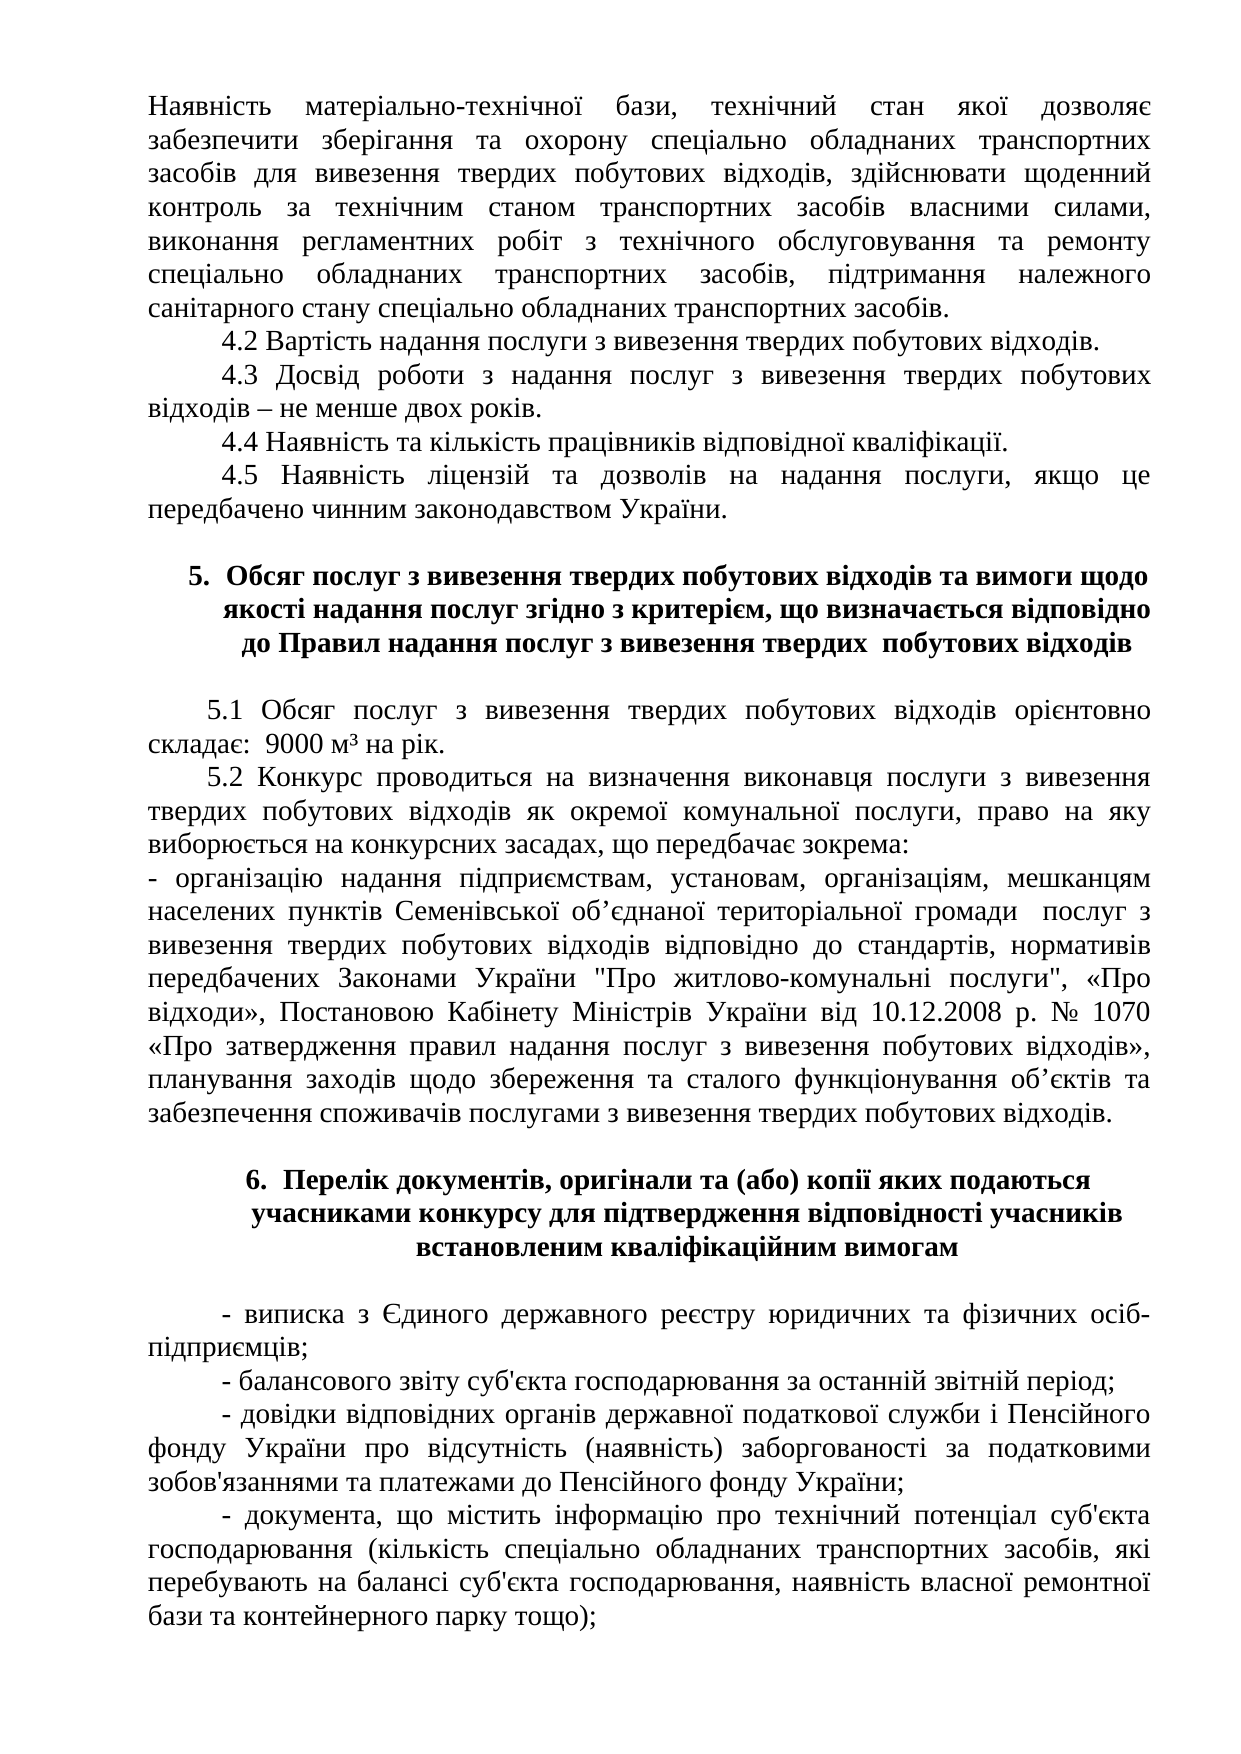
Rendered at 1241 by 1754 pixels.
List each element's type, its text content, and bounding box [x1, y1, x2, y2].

list Перелік документів, оригінали та (або) копії яких подаються учасниками конкурсу для підтвердження відповідності учасників встановленим кваліфікаційним вимогам [185, 1162, 1152, 1262]
text - організацію надання підприємствам, установам, організаціям, мешканцям населених пунктів Семенівської об’єднаної територіальної громади послуг з вивезення твердих побутових відходів відповідно до стандартів, нормативів передбачених Законами України "Про житлово-комунальні послуги", «Про відходи», Постановою Кабінету Міністрів України від 10.12.2008 р. № 1070 «Про затвердження правил надання послуг з вивезення побутових відходів», планування заходів щодо збереження та сталого функціонування об’єктів та забезпечення споживачів послугами з вивезення твердих побутових відходів. [148, 860, 1152, 1128]
text 5.1 Обсяг послуг з вивезення твердих побутових відходів орієнтовно складає: 9000 м³ на рік. [148, 692, 1152, 759]
list Обсяг послуг з вивезення твердих побутових відходів та вимоги щодо якості надання послуг згідно з критерієм, що визначається відповідно до Правил надання послуг з вивезення твердих побутових відходів [185, 558, 1152, 659]
text Наявність матеріально-технічної бази, технічний стан якої дозволяє забезпечити зберігання та охорону спеціально обладнаних транспортних засобів для вивезення твердих побутових відходів, здійснювати щоденний контроль за технічним станом транспортних засобів власними силами, виконання регламентних робіт з технічного обслуговування та ремонту спеціально обладнаних транспортних засобів, підтримання належного санітарного стану спеціально обладнаних транспортних засобів. [148, 88, 1152, 323]
text 4.4 Наявність та кількість працівників відповідної кваліфікації. [148, 424, 1152, 457]
text - балансового звіту суб'єкта господарювання за останній звітній період; [148, 1363, 1152, 1397]
text 4.3 Досвід роботи з надання послуг з вивезення твердих побутових відходів – не менше двох років. [148, 357, 1152, 424]
text 5.2 Конкурс проводиться на визначення виконавця послуги з вивезення твердих побутових відходів як окремої комунальної послуги, право на яку виборюється на конкурсних засадах, що передбачає зокрема: [148, 759, 1152, 860]
text - документа, що містить інформацію про технічний потенціал суб'єкта господарювання (кількість спеціально обладнаних транспортних засобів, які перебувають на балансі суб'єкта господарювання, наявність власної ремонтної бази та контейнерного парку тощо); [148, 1497, 1152, 1631]
text - виписка з Єдиного державного реєстру юридичних та фізичних осіб-підприємців; [148, 1296, 1152, 1363]
text 4.2 Вартість надання послуги з вивезення твердих побутових відходів. [148, 323, 1152, 357]
text - довідки відповідних органів державної податкової служби і Пенсійного фонду України про відсутність (наявність) заборгованості за податковими зобов'язаннями та платежами до Пенсійного фонду України; [148, 1397, 1152, 1497]
text 4.5 Наявність ліцензій та дозволів на надання послуги, якщо це передбачено чинним законодавством України. [148, 457, 1152, 524]
